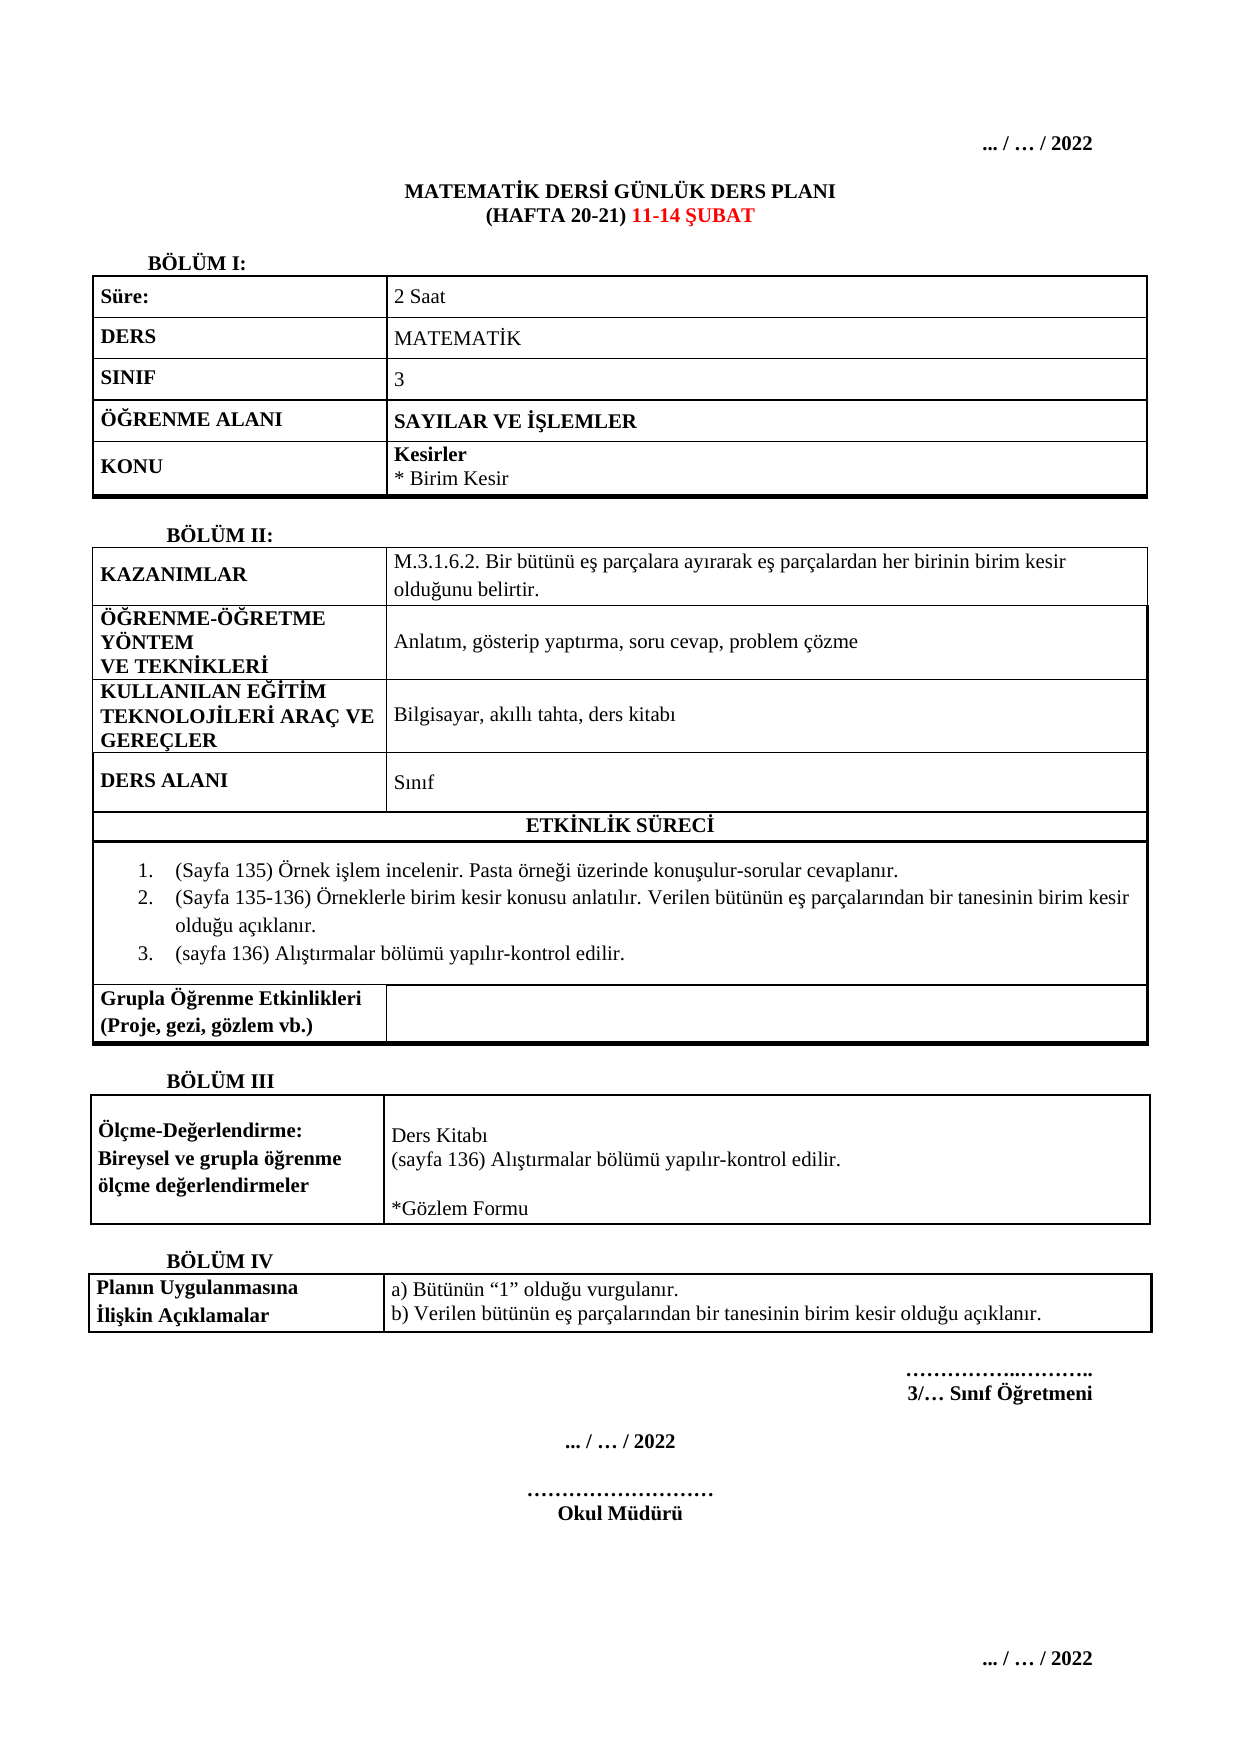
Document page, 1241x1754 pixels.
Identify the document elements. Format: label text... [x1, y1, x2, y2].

text (HAFTA 20-21) 11-14 ŞUBAT [148, 203, 1092, 227]
table_cell [387, 986, 1146, 1041]
table_header M.3.1.6.2. Bir bütünü eş parçalara ayırarak eş parçalardan her birinin birim kesir olduğunu belirtir. [387, 548, 1147, 605]
table_cell MATEMATİK [388, 318, 1146, 358]
table_cell Bilgisayar, akıllı tahta, ders kitabı [387, 680, 1146, 752]
text ... / … / 2022 [148, 1645, 1092, 1669]
table_cell SAYILAR VE İŞLEMLER [388, 401, 1146, 441]
subtitle BÖLÜM IV [148, 1249, 1092, 1273]
table_cell KULLANILAN EĞİTİM TEKNOLOJİLERİ ARAÇ VE GEREÇLER [93, 680, 386, 752]
table_cell Kesirler * Birim Kesir [388, 442, 1146, 494]
table_cell Grupla Öğrenme Etkinlikleri (Proje, gezi, gözlem vb.) [94, 985, 386, 1041]
table_cell DERS [94, 318, 386, 358]
text ... / … / 2022 [148, 1429, 1092, 1453]
table_cell DERS ALANI [94, 753, 386, 811]
subtitle BÖLÜM III [148, 1069, 1092, 1093]
text ... / … / 2022 [148, 131, 1092, 155]
text 3/… Sınıf Öğretmeni [148, 1381, 1092, 1405]
text ……………………… [148, 1477, 1092, 1501]
table_header Ölçme-Değerlendirme: Bireysel ve grupla öğrenme ölçme değerlendirmeler [92, 1096, 383, 1223]
table_cell KONU [94, 442, 386, 494]
table_header Planın Uygulanmasına İlişkin Açıklamalar [90, 1275, 383, 1331]
table_cell ETKİNLİK SÜRECİ [94, 813, 1146, 840]
table_cell ÖĞRENME-ÖĞRETME YÖNTEM VE TEKNİKLERİ [93, 606, 386, 678]
table_header Süre: [94, 277, 386, 317]
text Okul Müdürü [148, 1501, 1092, 1525]
table_cell Anlatım, gösterip yaptırma, soru cevap, problem çözme [387, 606, 1146, 678]
table_cell 3 [388, 359, 1146, 399]
table_header Ders Kitabı (sayfa 136) Alıştırmalar bölümü yapılır-kontrol edilir. *Gözlem Formu [385, 1096, 1149, 1223]
table_cell Sınıf [387, 753, 1146, 811]
text ……………..……….. [148, 1357, 1092, 1381]
table_cell SINIF [94, 359, 386, 399]
table_cell ÖĞRENME ALANI [94, 401, 386, 441]
table_header 2 Saat [388, 277, 1146, 317]
table_header KAZANIMLAR [93, 548, 386, 605]
text BÖLÜM II: [148, 523, 1092, 547]
text BÖLÜM I: [148, 251, 1092, 275]
text MATEMATİK DERSİ GÜNLÜK DERS PLANI [148, 179, 1092, 203]
table_header a) Bütünün “1” olduğu vurgulanır. b) Verilen bütünün eş parçalarından bir tanesinin birim kesir olduğu açıklanır. [385, 1275, 1150, 1331]
table_cell (Sayfa 135) Örnek işlem incelenir. Pasta örneği üzerinde konuşulur-sorular cevaplanır. (Sayfa 135-136) Örneklerle birim kesir konusu anlatılır. Verilen bütünün eş parçalarından bir tanesinin birim kesir olduğu açıklanır. (sayfa 136) Alıştırmalar bölümü yapılır-kontrol edilir. [94, 843, 1146, 983]
